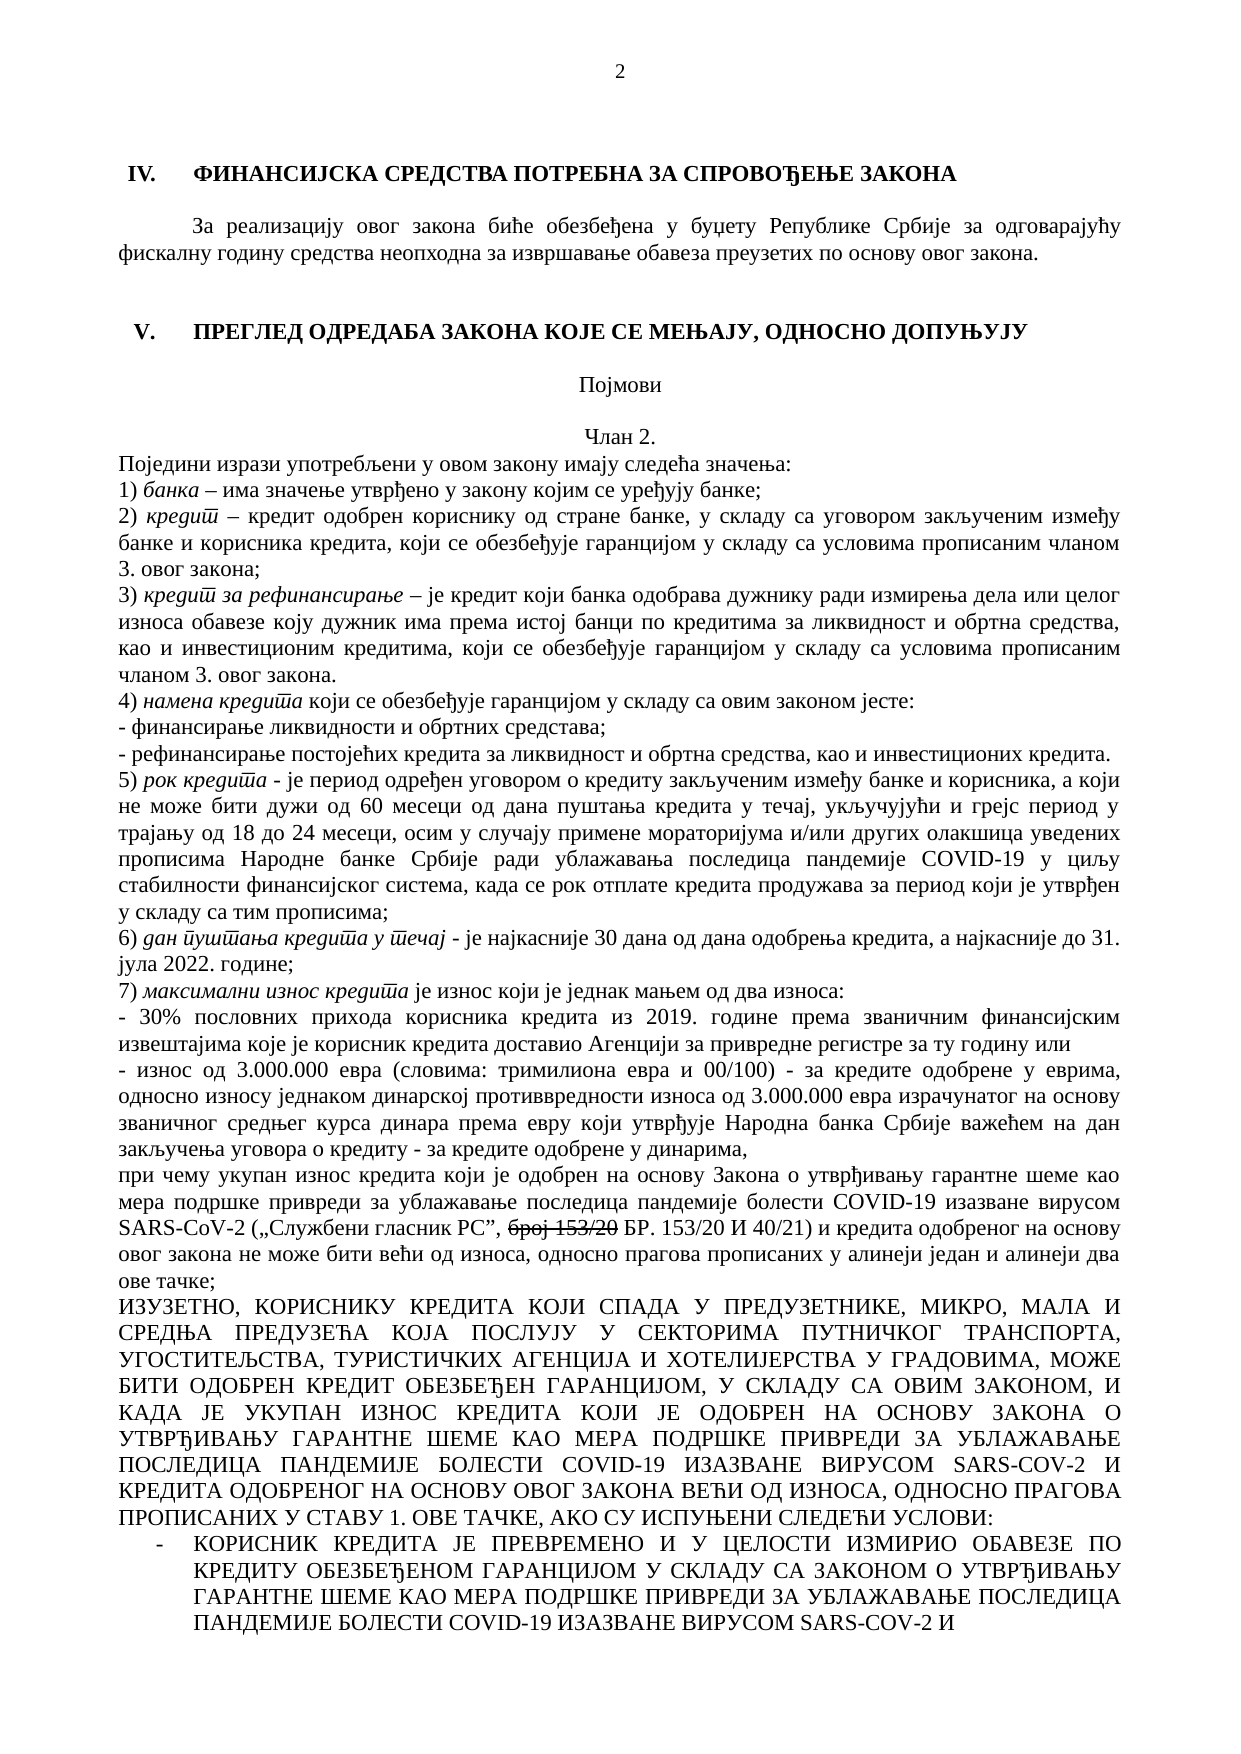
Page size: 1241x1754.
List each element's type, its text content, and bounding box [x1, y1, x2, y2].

text Члан 2. [118, 423, 1122, 450]
list ФИНАНСИЈСКА СРЕДСТВА ПОТРЕБНА ЗА СПРОВОЂЕЊЕ ЗАКОНА [156, 160, 1122, 186]
text 1) банка – има значење утврђено у закону којим се уређују банке; [118, 476, 1122, 502]
text - финансирање ликвидности и обртних средстава; [118, 713, 1122, 740]
text 6) дан пуштања кредита у течај - је најкасније 30 дана од дана одобрења кредита, а најкасније до 31. јула 2022. године; [118, 924, 1122, 977]
list КОРИСНИК КРЕДИТА ЈЕ ПРЕВРЕМЕНО И У ЦЕЛОСТИ ИЗМИРИО ОБАВЕЗЕ ПО КРЕДИТУ ОБЕЗБЕЂЕНОМ ГАРАНЦИЈОМ У СКЛАДУ СА ЗАКОНОМ О УТВРЂИВАЊУ ГАРАНТНЕ ШЕМЕ КАО МЕРА ПОДРШКЕ ПРИВРЕДИ ЗА УБЛАЖАВАЊЕ ПОСЛЕДИЦА ПАНДЕМИЈЕ БОЛЕСТИ COVID-19 ИЗАЗВАНЕ ВИРУСОМ SARS-COV-2 И [156, 1530, 1122, 1636]
text 2) кредит – кредит одобрен кориснику од стране банке, у складу са уговором закљученим између банке и корисника кредита, који се обезбеђује гаранцијом у складу са условима прописаним чланом 3. овог закона; [118, 502, 1122, 582]
text 5) рок кредита - је период одређен уговором о кредиту закљученим између банке и корисника, а који не може бити дужи од 60 месеци од дана пуштања кредита у течај, укључујући и грејс период у трајању од 18 до 24 месеци, осим у случају примене мораторијума и/или других олакшица уведених прописима Народне банке Србије ради ублажавања последица пандемије COVID-19 у циљу стабилности финансијског система, када се рок отплате кредита продужава за период који је утврђен у складу са тим прописима; [118, 766, 1122, 924]
text Поједини изрази употребљени у овом закону имају следећа значења: [118, 450, 1122, 476]
text 4) намена кредита који се обезбеђује гаранцијом у складу са овим законом јесте: [118, 687, 1122, 713]
text 3) кредит за рефинансирање – је кредит који банка одобрава дужнику ради измирења дела или целог износа обавезе коју дужник има према истој банци по кредитима за ликвидност и обртна средства, као и инвестиционим кредитима, који се обезбеђује гаранцијом у складу са условима прописаним чланом 3. овог закона. [118, 582, 1122, 687]
list ПРЕГЛЕД ОДРЕДАБА ЗАКОНА КОЈЕ СЕ МЕЊАЈУ, ОДНОСНО ДОПУЊУЈУ [156, 318, 1122, 344]
text ИЗУЗЕТНО, КОРИСНИКУ КРЕДИТА КОЈИ СПАДА У ПРЕДУЗЕТНИКЕ, МИКРО, МАЛА И СРЕДЊА ПРЕДУЗЕЋА КОЈА ПОСЛУЈУ У СЕКТОРИМА ПУТНИЧКОГ ТРАНСПОРТА, УГОСТИТЕЉСТВА, ТУРИСТИЧКИХ АГЕНЦИЈА И ХОТЕЛИЈЕРСТВА У ГРАДОВИМА, МОЖЕ БИТИ ОДОБРЕН КРЕДИТ ОБЕЗБЕЂЕН ГАРАНЦИЈОМ, У СКЛАДУ СА ОВИМ ЗАКОНОМ, И КАДА ЈЕ УКУПАН ИЗНОС КРЕДИТА КОЈИ ЈЕ ОДОБРЕН НА ОСНОВУ ЗАКОНА О УТВРЂИВАЊУ ГАРАНТНЕ ШЕМЕ КАО МЕРА ПОДРШКЕ ПРИВРЕДИ ЗА УБЛАЖАВАЊЕ ПОСЛЕДИЦА ПАНДЕМИЈЕ БОЛЕСТИ COVID-19 ИЗАЗВАНЕ ВИРУСОМ SARS-COV-2 И КРЕДИТА ОДОБРЕНОГ НА ОСНОВУ ОВОГ ЗАКОНА ВЕЋИ ОД ИЗНОСА, ОДНОСНО ПРАГОВА ПРОПИСАНИХ У СТАВУ 1. ОВЕ ТАЧКЕ, АКО СУ ИСПУЊЕНИ СЛЕДЕЋИ УСЛОВИ: [118, 1293, 1122, 1530]
text при чему укупан износ кредита који је одобрен на основу Закона о утврђивању гарантне шеме као мера подршке привреди за ублажавање последица пандемије болести COVID-19 изазване вирусом SARS-CоV-2 („Службени гласник РС”, број 153/20 БР. 153/20 И 40/21) и кредита одобреног на основу овог закона не може бити већи од износа, односно прагова прописаних у алинеји један и алинеји два ове тачке; [118, 1161, 1122, 1293]
text За реализацију овог закона биће обезбеђена у буџету Републике Србије за одговарајућу фискалну годину средства неопходна за извршавање обавеза преузетих по основу овог закона. [118, 213, 1122, 265]
text - износ од 3.000.000 евра (словима: тримилиона евра и 00/100) - за кредите одобрене у еврима, односно износу једнаком динарској противвредности износа од 3.000.000 евра израчунатог на основу званичног средњег курса динара према евру који утврђује Народна банка Србије важећем на дан закључења уговора о кредиту - за кредите одобрене у динарима, [118, 1056, 1122, 1161]
text - рефинансирање постојећих кредита за ликвидност и обртна средства, као и инвестиционих кредита. [118, 740, 1122, 766]
text - 30% пословних прихода корисника кредита из 2019. године према званичним финансијским извештајима које је корисник кредита доставио Агенцији за привредне регистре за ту годину или [118, 1003, 1122, 1056]
text 7) максимални износ кредита је износ који је једнак мањем од два износа: [118, 977, 1122, 1003]
text Појмови [118, 371, 1122, 397]
